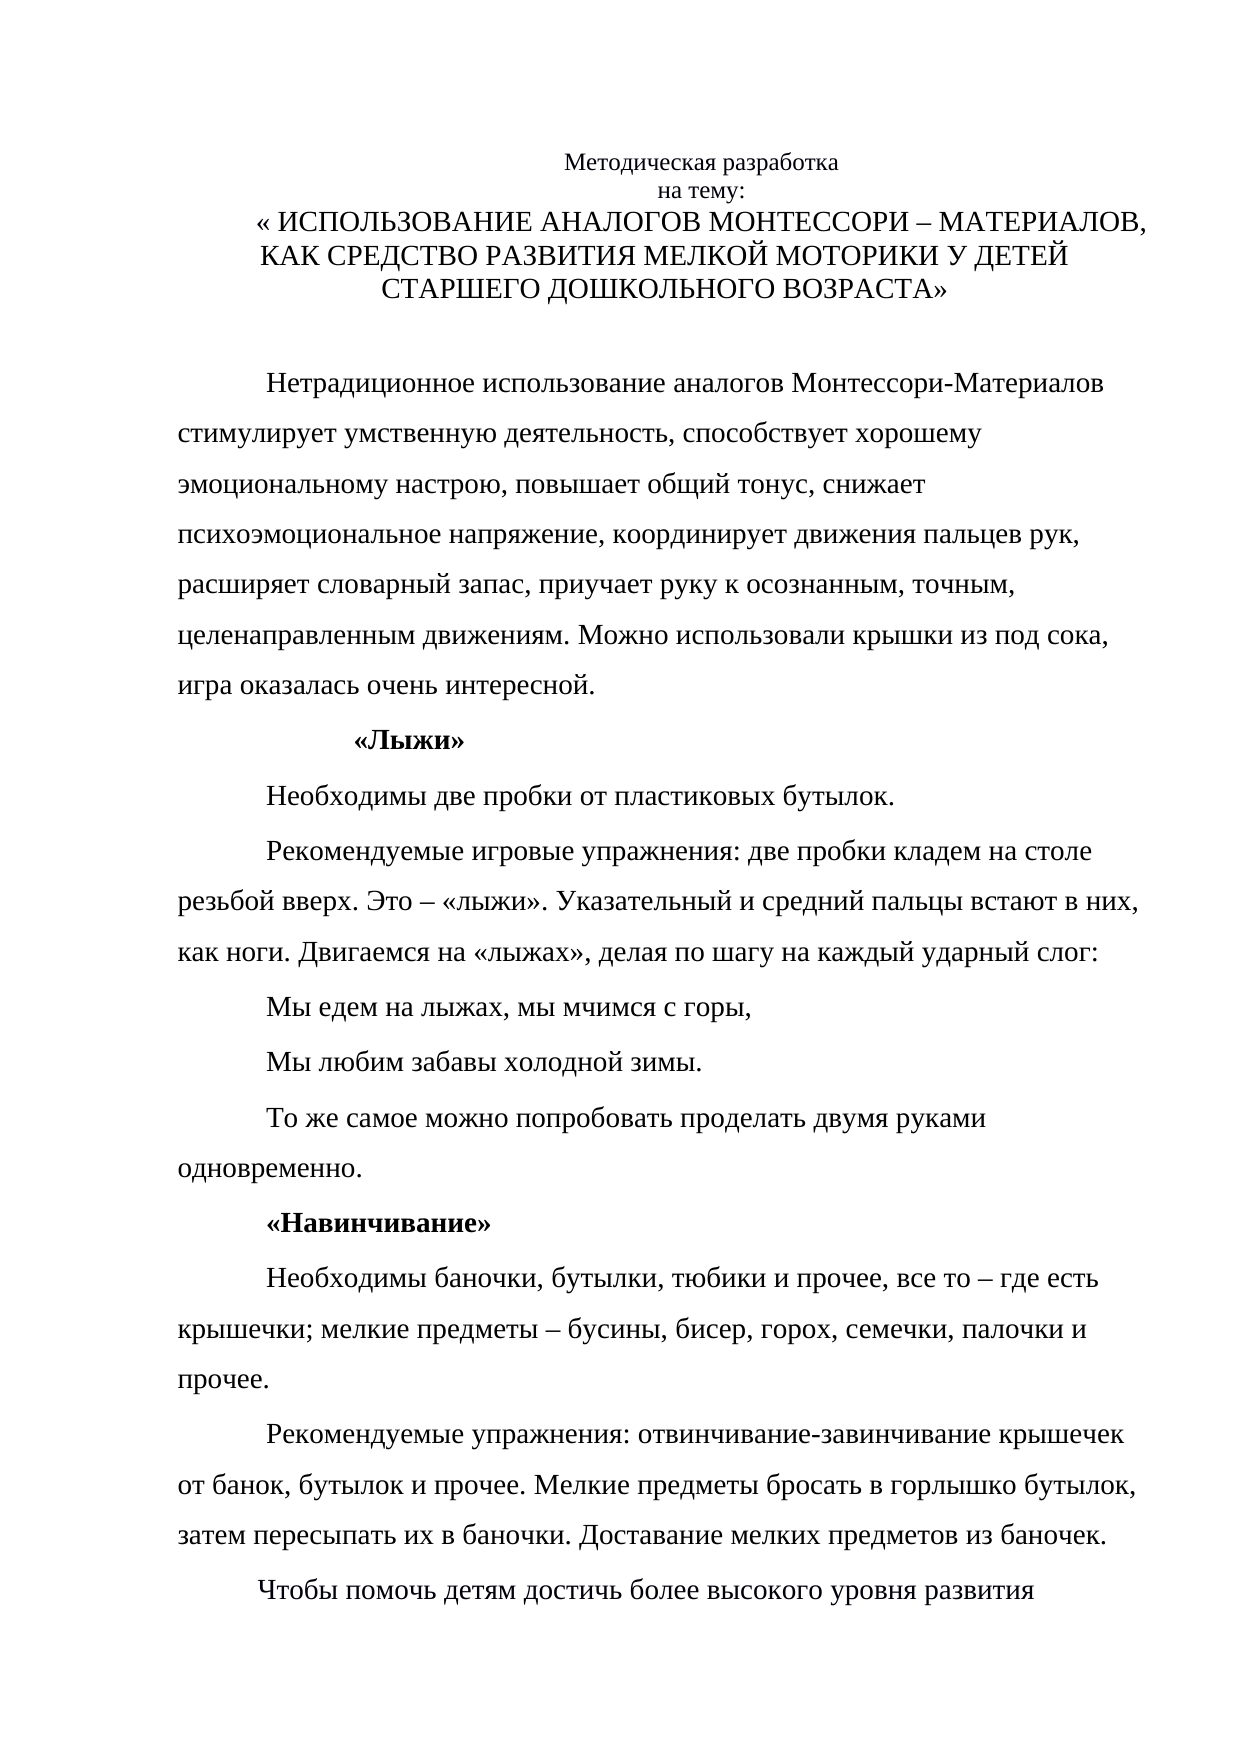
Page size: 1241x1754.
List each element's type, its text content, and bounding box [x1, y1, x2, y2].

text Мы любим забавы холодной зимы. [177, 1044, 1152, 1078]
text То же самое можно попробовать проделать двумя руками одновременно. [177, 1100, 1152, 1183]
text «Навинчивание» [177, 1205, 1152, 1239]
text « ИСПОЛЬЗОВАНИЕ АНАЛОГОВ МОНТЕССОРИ – МАТЕРИАЛОВ, КАК СРЕДСТВО РАЗВИТИЯ МЕЛКОЙ МОТОРИКИ У ДЕТЕЙ СТАРШЕГО ДОШКОЛЬНОГО ВОЗРАСТА» [177, 204, 1152, 305]
text на тему: [177, 176, 1152, 204]
text Нетрадиционное использование аналогов Монтессори-Материалов стимулирует умственную деятельность, способствует хорошему эмоциональному настрою, повышает общий тонус, снижает психоэмоциональное напряжение, координирует движения пальцев рук, расширяет словарный запас, приучает руку к осознанным, точным, целенаправленным движениям. Можно использовали крышки из под сока, игра оказалась очень интересной. [177, 365, 1152, 701]
text Необходимы баночки, бутылки, тюбики и прочее, все то – где есть крышечки; мелкие предметы – бусины, бисер, горох, семечки, палочки и прочее. [177, 1261, 1152, 1395]
text Методическая разработка [177, 147, 1152, 176]
text Мы едем на лыжах, мы мчимся с горы, [177, 989, 1152, 1023]
text Необходимы две пробки от пластиковых бутылок. [177, 778, 1152, 811]
text Рекомендуемые упражнения: отвинчивание-завинчивание крышечек от банок, бутылок и прочее. Мелкие предметы бросать в горлышко бутылок, затем пересыпать их в баночки. Доставание мелких предметов из баночек. [177, 1417, 1152, 1551]
text «Лыжи» [177, 722, 1152, 756]
text Рекомендуемые игровые упражнения: две пробки кладем на столе резьбой вверх. Это – «лыжи». Указательный и средний пальцы встают в них, как ноги. Двигаемся на «лыжах», делая по шагу на каждый ударный слог: [177, 833, 1152, 967]
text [177, 1572, 1152, 1606]
